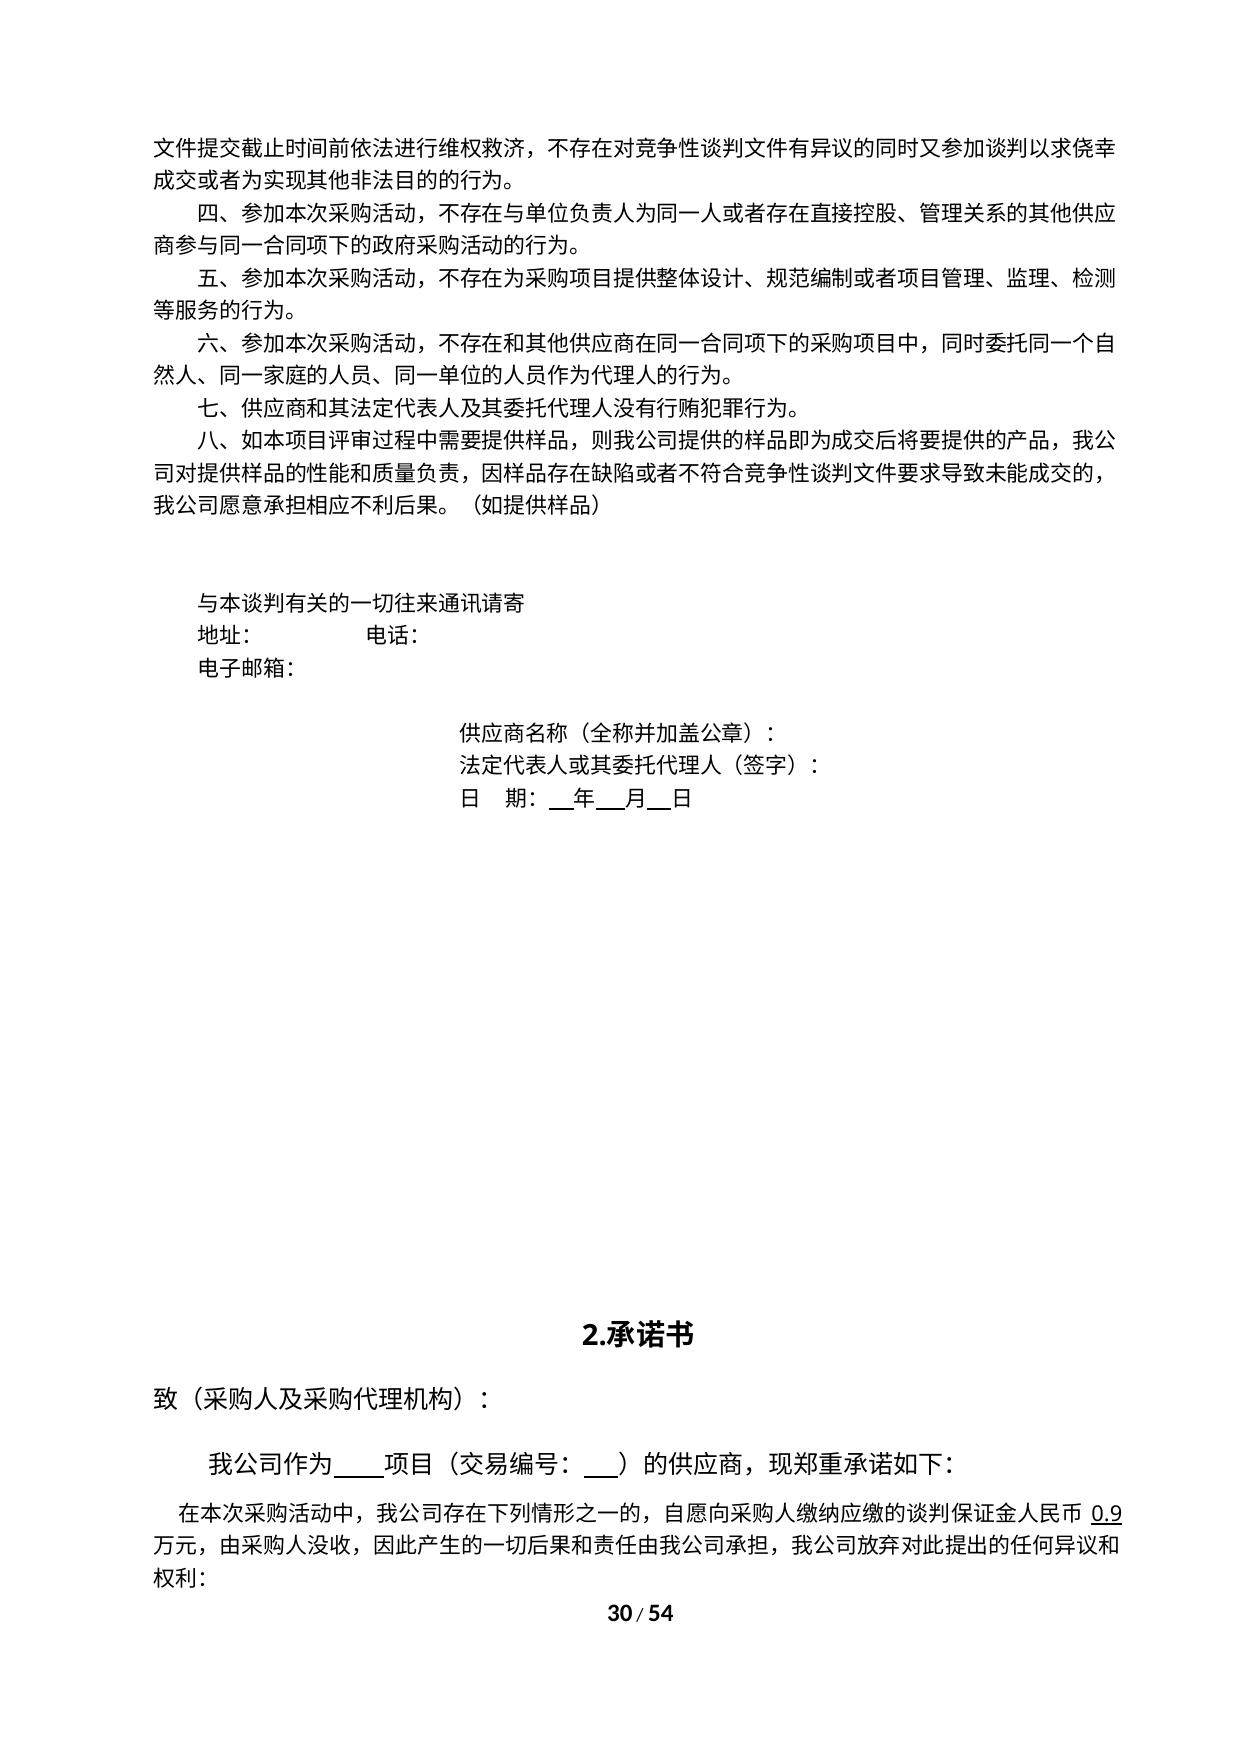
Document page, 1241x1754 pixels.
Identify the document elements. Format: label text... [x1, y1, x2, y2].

text 八、如本项目评审过程中需要提供样品，则我公司提供的样品即为成交后将要提供的产品，我公司对提供样品的性能和质量负责，因样品存在缺陷或者不符合竞争性谈判文件要求导致未能成交的，我公司愿意承担相应不利后果。（如提供样品） [153, 423, 1122, 521]
text 供应商名称（全称并加盖公章）： [153, 716, 1122, 748]
text 四、参加本次采购活动，不存在与单位负责人为同一人或者存在直接控股、管理关系的其他供应商参与同一合同项下的政府采购活动的行为。 [153, 196, 1122, 261]
text 地址： 电话： [153, 618, 1122, 651]
text 我公司作为 项目（交易编号： ）的供应商，现郑重承诺如下： [153, 1431, 1122, 1496]
text 五、参加本次采购活动，不存在为采购项目提供整体设计、规范编制或者项目管理、监理、检测等服务的行为。 [153, 261, 1122, 326]
text 电子邮箱： [153, 651, 1122, 683]
subtitle 承诺书 [153, 1301, 1122, 1366]
text 七、供应商和其法定代表人及其委托代理人没有行贿犯罪行为。 [153, 391, 1122, 423]
text 六、参加本次采购活动，不存在和其他供应商在同一合同项下的采购项目中，同时委托同一个自然人、同一家庭的人员、同一单位的人员作为代理人的行为。 [153, 326, 1122, 391]
text 致（采购人及采购代理机构）： [153, 1366, 1122, 1431]
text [153, 131, 1122, 196]
text 日 期： 年 月 日 [153, 781, 1122, 813]
text 法定代表人或其委托代理人（签字）： [153, 748, 1122, 781]
text 在本次采购活动中，我公司存在下列情形之一的，自愿向采购人缴纳应缴的谈判保证金人民币0.9万元，由采购人没收，因此产生的一切后果和责任由我公司承担，我公司放弃对此提出的任何异议和权利： [153, 1496, 1122, 1593]
text 与本谈判有关的一切往来通讯请寄 [153, 586, 1122, 618]
